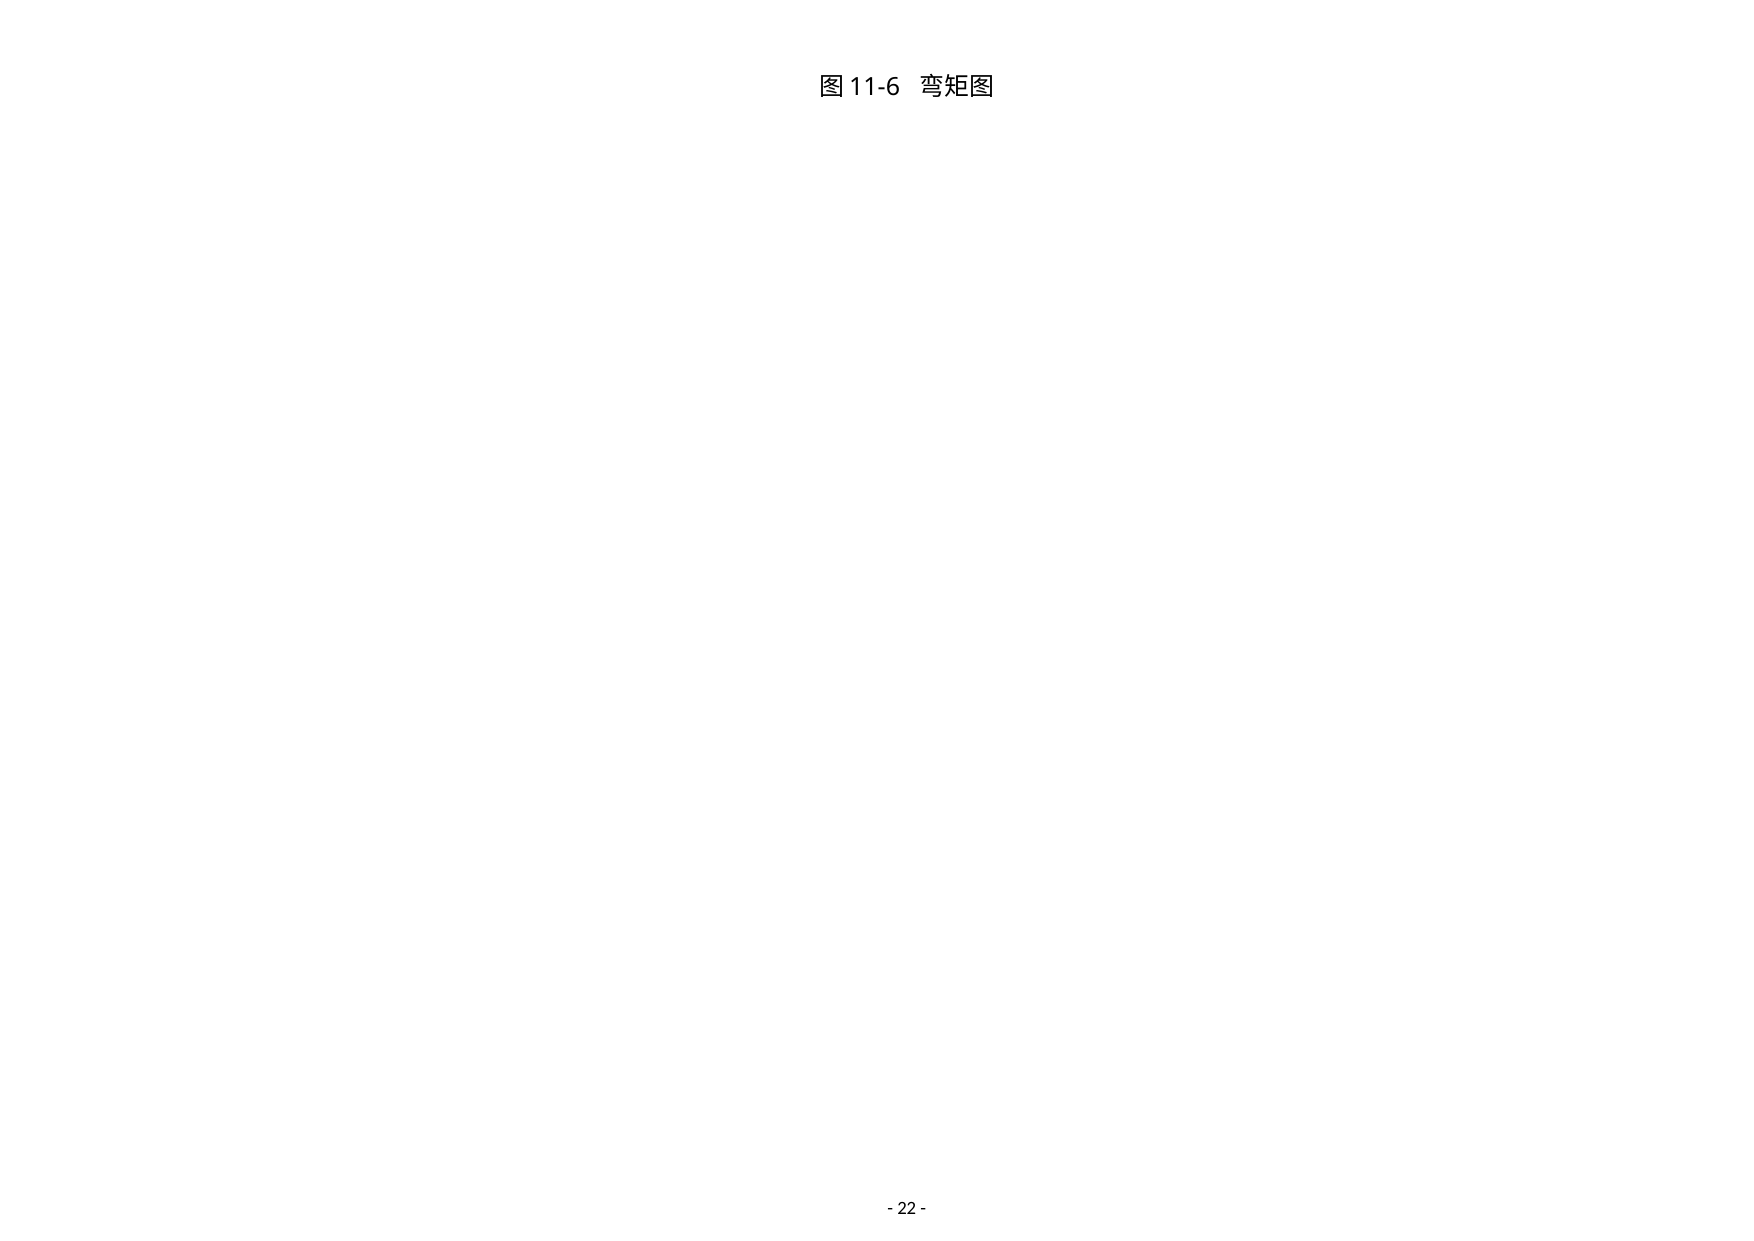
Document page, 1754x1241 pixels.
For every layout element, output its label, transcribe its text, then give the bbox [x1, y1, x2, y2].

text 图11-6 弯矩图 [148, 61, 1665, 108]
